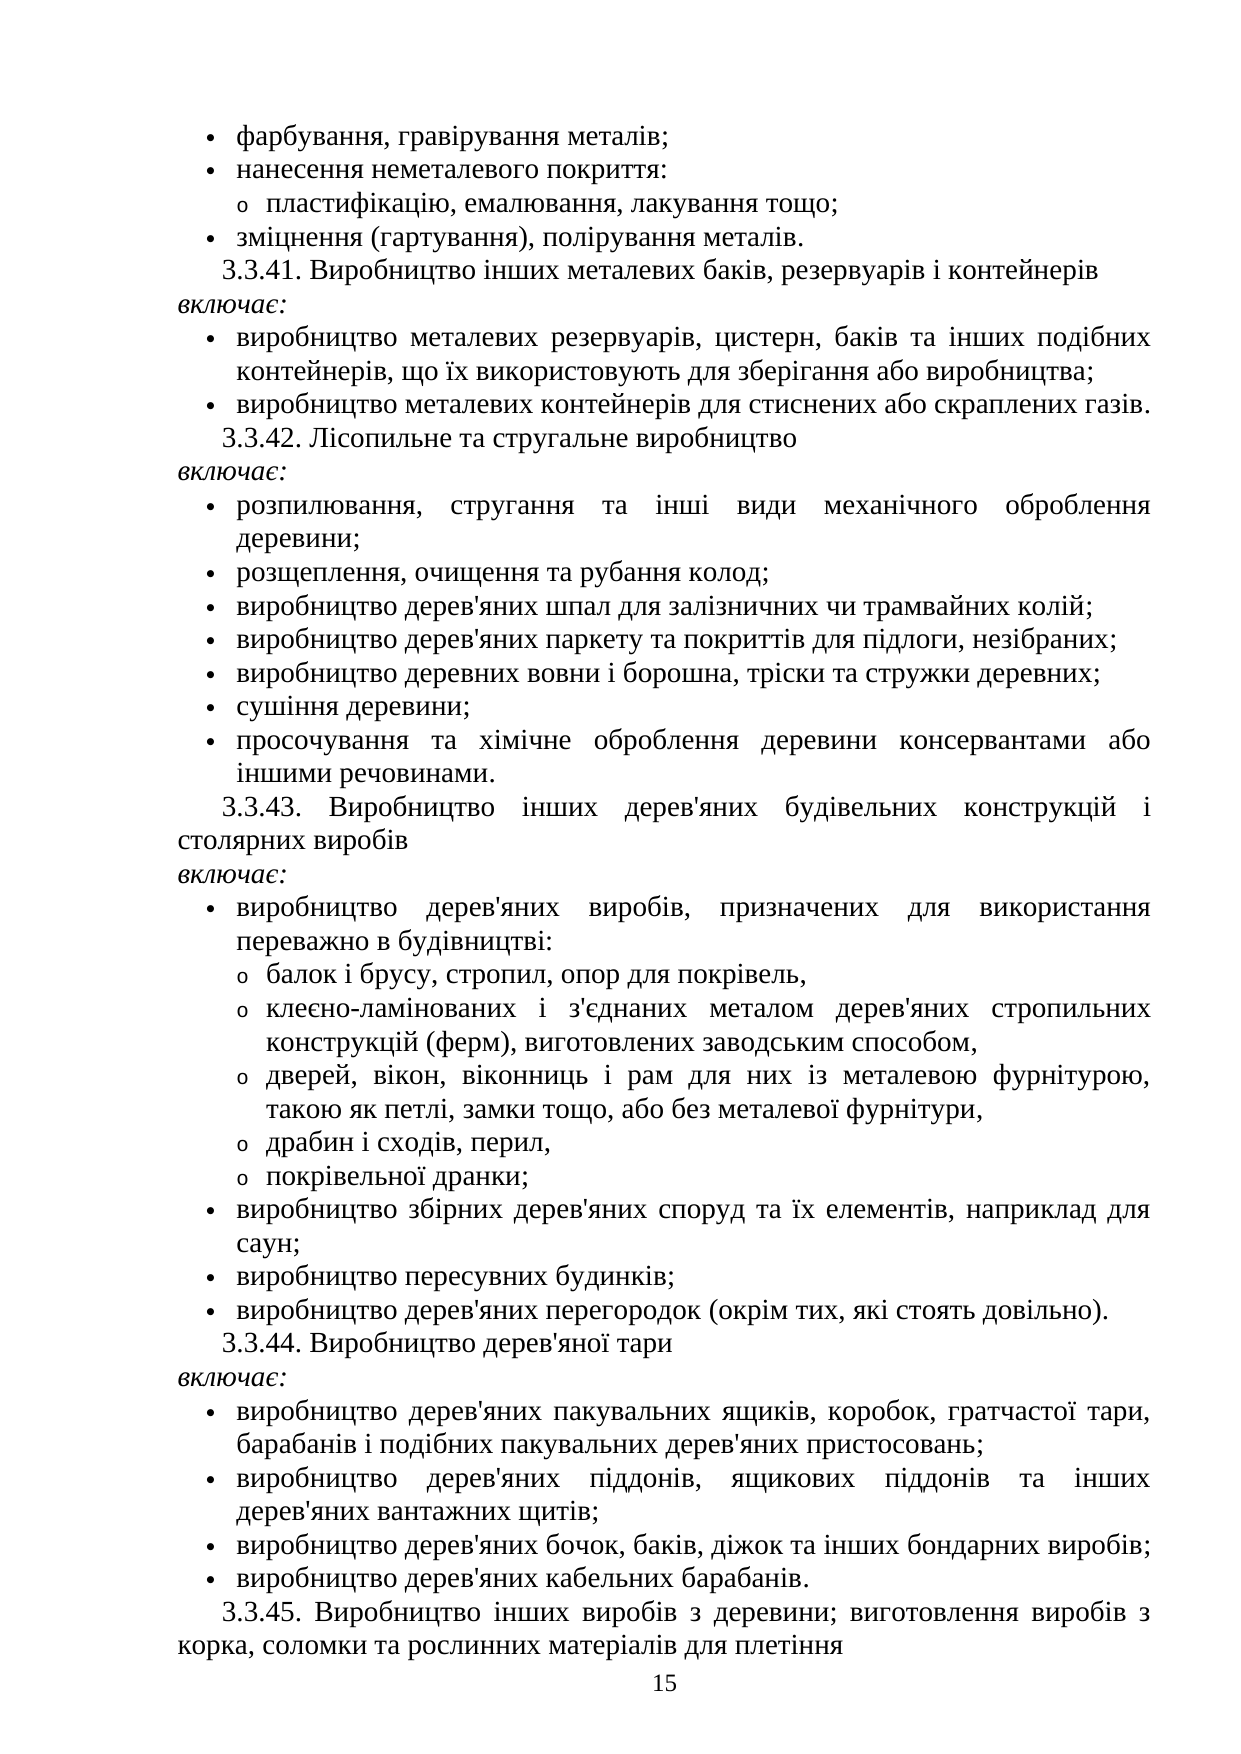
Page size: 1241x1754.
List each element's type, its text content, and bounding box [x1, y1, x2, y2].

text включає: [177, 1359, 1152, 1393]
list пластифікацію, емалювання, лакування тощо; [236, 185, 1152, 219]
list нанесення неметалевого покриття: [207, 152, 1152, 185]
list виробництво дерев'яних кабельних барабанів. [207, 1560, 1152, 1594]
list виробництво дерев'яних перегородок (окрім тих, які стоять довільно). [207, 1292, 1152, 1326]
text 3.3.44. Виробництво дерев'яної тари [177, 1326, 1152, 1359]
text включає: [177, 453, 1152, 487]
list зміцнення (гартування), полірування металів. [207, 219, 1152, 252]
list виробництво дерев'яних паркету та покриттів для підлоги, незібраних; [207, 621, 1152, 655]
text 3.3.42. Лісопильне та стругальне виробництво [177, 420, 1152, 453]
list виробництво дерев'яних пакувальних ящиків, коробок, гратчастої тари, барабанів і подібних пакувальних дерев'яних пристосовань; [207, 1393, 1152, 1460]
text 3.3.43. Виробництво інших дерев'яних будівельних конструкцій і столярних виробів [177, 789, 1152, 856]
list виробництво металевих резервуарів, цистерн, баків та інших подібних контейнерів, що їх використовують для зберігання або виробництва; [207, 319, 1152, 386]
list клеєно-ламінованих і з'єднаних металом дерев'яних стропильних конструкцій (ферм), виготовлених заводським способом, [236, 990, 1152, 1057]
list виробництво збірних дерев'яних споруд та їх елементів, наприклад для саун; [207, 1191, 1152, 1258]
text включає: [177, 856, 1152, 889]
list виробництво дерев'яних виробів, призначених для використання переважно в будівництві: [207, 889, 1152, 957]
list балок і брусу, стропил, опор для покрівель, [236, 957, 1152, 990]
text 3.3.45. Виробництво інших виробів з деревини; виготовлення виробів з корка, соломки та рослинних матеріалів для плетіння [177, 1594, 1152, 1661]
list драбин і сходів, перил, [236, 1124, 1152, 1158]
list фарбування, гравірування металів; [207, 118, 1152, 152]
list виробництво металевих контейнерів для стиснених або скраплених газів. [207, 386, 1152, 420]
list виробництво дерев'яних піддонів, ящикових піддонів та інших дерев'яних вантажних щитів; [207, 1460, 1152, 1527]
list розщеплення, очищення та рубання колод; [207, 554, 1152, 588]
text включає: [177, 286, 1152, 319]
list виробництво дерев'яних бочок, баків, діжок та інших бондарних виробів; [207, 1527, 1152, 1560]
list виробництво деревних вовни і борошна, тріски та стружки деревних; [207, 655, 1152, 688]
list розпилювання, стругання та інші види механічного оброблення деревини; [207, 487, 1152, 554]
list виробництво дерев'яних шпал для залізничних чи трамвайних колій; [207, 588, 1152, 621]
list дверей, вікон, віконниць і рам для них із металевою фурнітурою, такою як петлі, замки тощо, або без металевої фурнітури, [236, 1057, 1152, 1124]
list просочування та хімічне оброблення деревини консервантами або іншими речовинами. [207, 722, 1152, 789]
list виробництво пересувних будинків; [207, 1258, 1152, 1292]
text 3.3.41. Виробництво інших металевих баків, резервуарів і контейнерів [177, 252, 1152, 286]
list покрівельної дранки; [236, 1158, 1152, 1191]
list сушіння деревини; [207, 688, 1152, 722]
